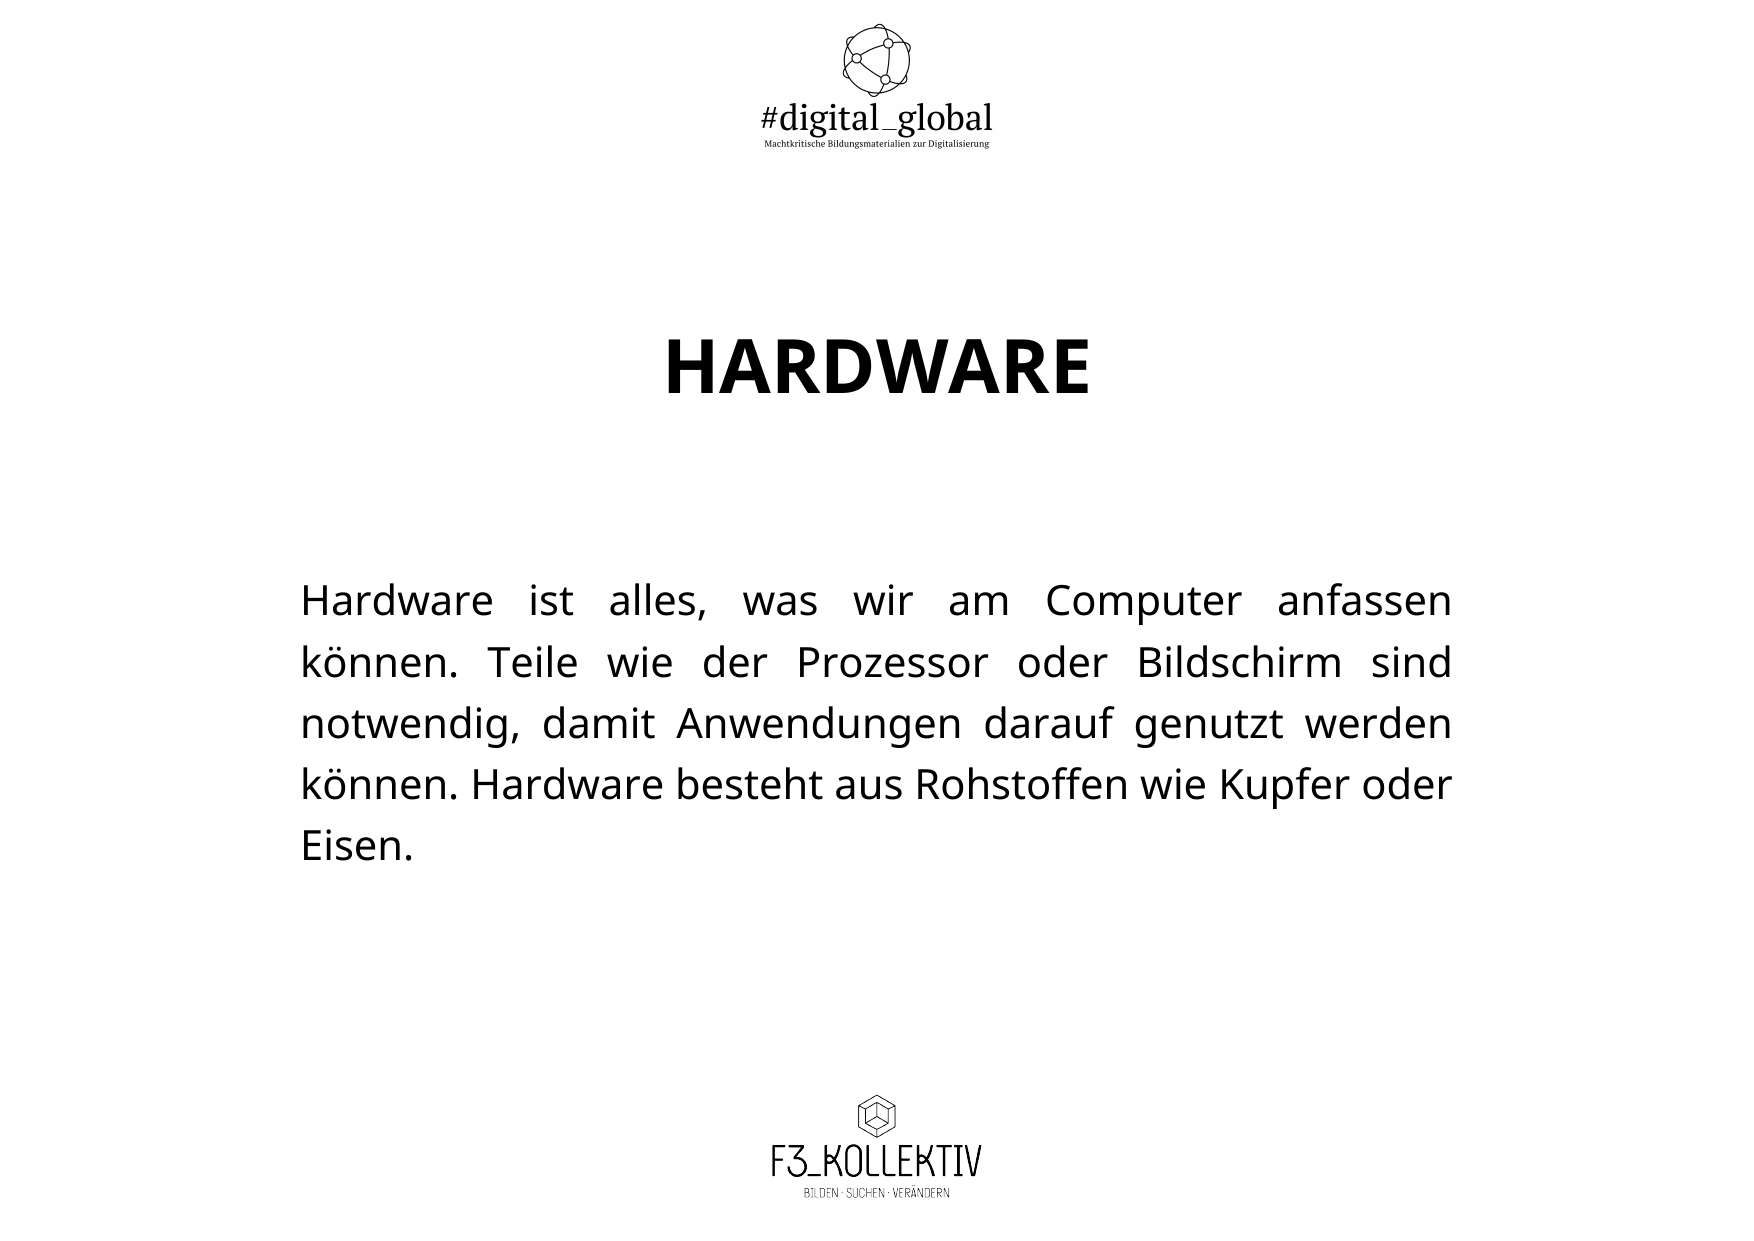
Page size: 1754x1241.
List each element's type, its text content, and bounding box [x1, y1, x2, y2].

text HARDWARE [300, 313, 1454, 415]
picture [766, 1089, 988, 1204]
text Hardware ist alles, was wir am Computer anfassen können. Teile wie der Prozessor oder Bildschirm sind notwendig, damit Anwendungen darauf genutzt werden können. Hardware besteht aus Rohstoffen wie Kupfer oder Eisen. [300, 571, 1454, 873]
picture [754, 17, 999, 155]
